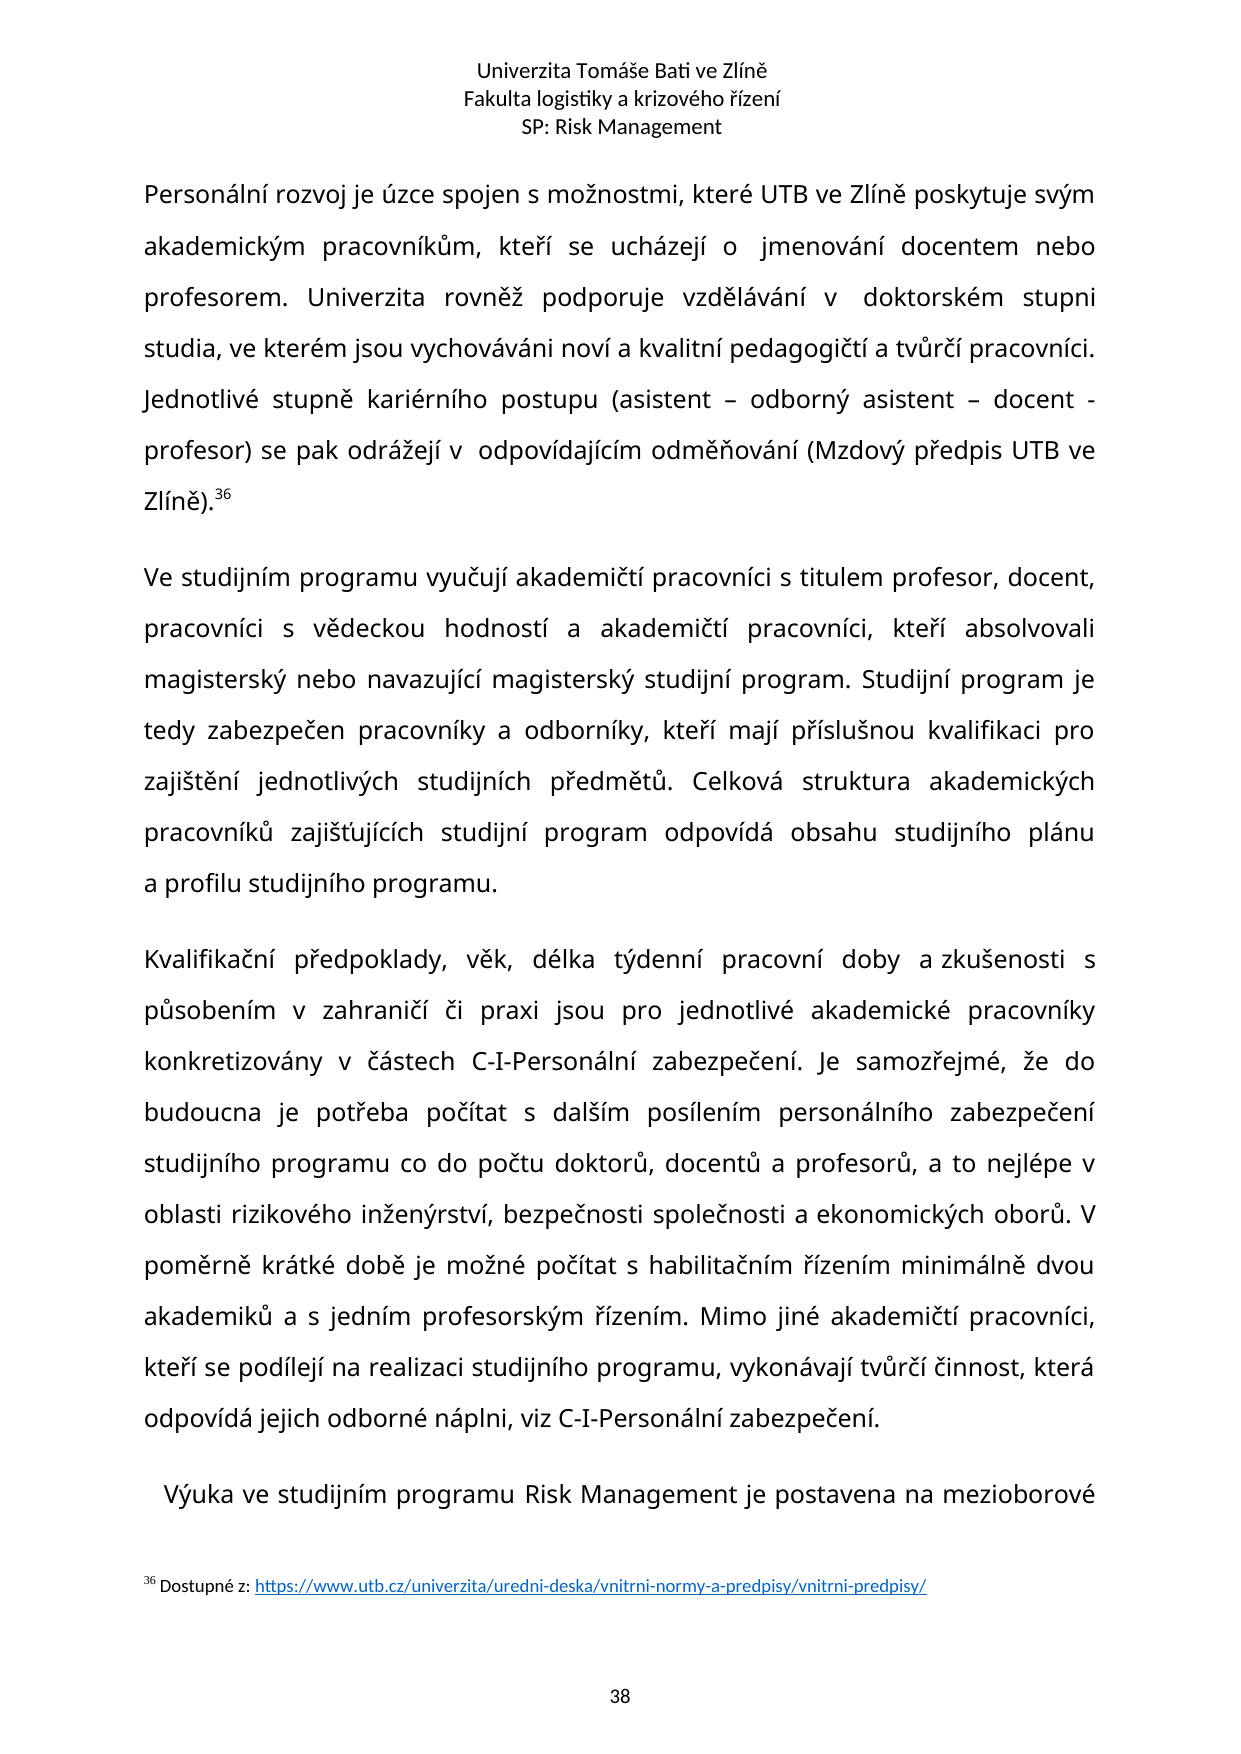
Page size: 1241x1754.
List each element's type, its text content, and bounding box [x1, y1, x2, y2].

text Ve studijním programu vyučují akademičtí pracovníci s titulem profesor, docent, pracovníci s vědeckou hodností a akademičtí pracovníci, kteří absolvovali magisterský nebo navazující magisterský studijní program. Studijní program je tedy zabezpečen pracovníky a odborníky, kteří mají příslušnou kvalifikaci pro zajištění jednotlivých studijních předmětů. Celková struktura akademických pracovníků zajišťujících studijní program odpovídá obsahu studijního plánu a profilu studijního programu. [143, 559, 1096, 900]
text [106, 1477, 1096, 1511]
text Kvalifikační předpoklady, věk, délka týdenní pracovní doby a zkušenosti s působením v zahraničí či praxi jsou pro jednotlivé akademické pracovníky konkretizovány v částech C-I-Personální zabezpečení. Je samozřejmé, že do budoucna je potřeba počítat s dalším posílením personálního zabezpečení studijního programu co do počtu doktorů, docentů a profesorů, a to nejlépe v oblasti rizikového inženýrství, bezpečnosti společnosti a ekonomických oborů. V poměrně krátké době je možné počítat s habilitačním řízením minimálně dvou akademiků a s jedním profesorským řízením. Mimo jiné akademičtí pracovníci, kteří se podílejí na realizaci studijního programu, vykonávají tvůrčí činnost, která odpovídá jejich odborné náplni, viz C-I-Personální zabezpečení. [143, 942, 1096, 1435]
text Personální rozvoj je úzce spojen s možnostmi, které UTB ve Zlíně poskytuje svým akademickým pracovníkům, kteří se ucházejí o jmenování docentem nebo profesorem. Univerzita rovněž podporuje vzdělávání v doktorském stupni studia, ve kterém jsou vychováváni noví a kvalitní pedagogičtí a tvůrčí pracovníci. Jednotlivé stupně kariérního postupu (asistent – odborný asistent – docent - profesor) se pak odrážejí v odpovídajícím odměňování (Mzdový předpis UTB ve Zlíně). [143, 177, 1096, 517]
